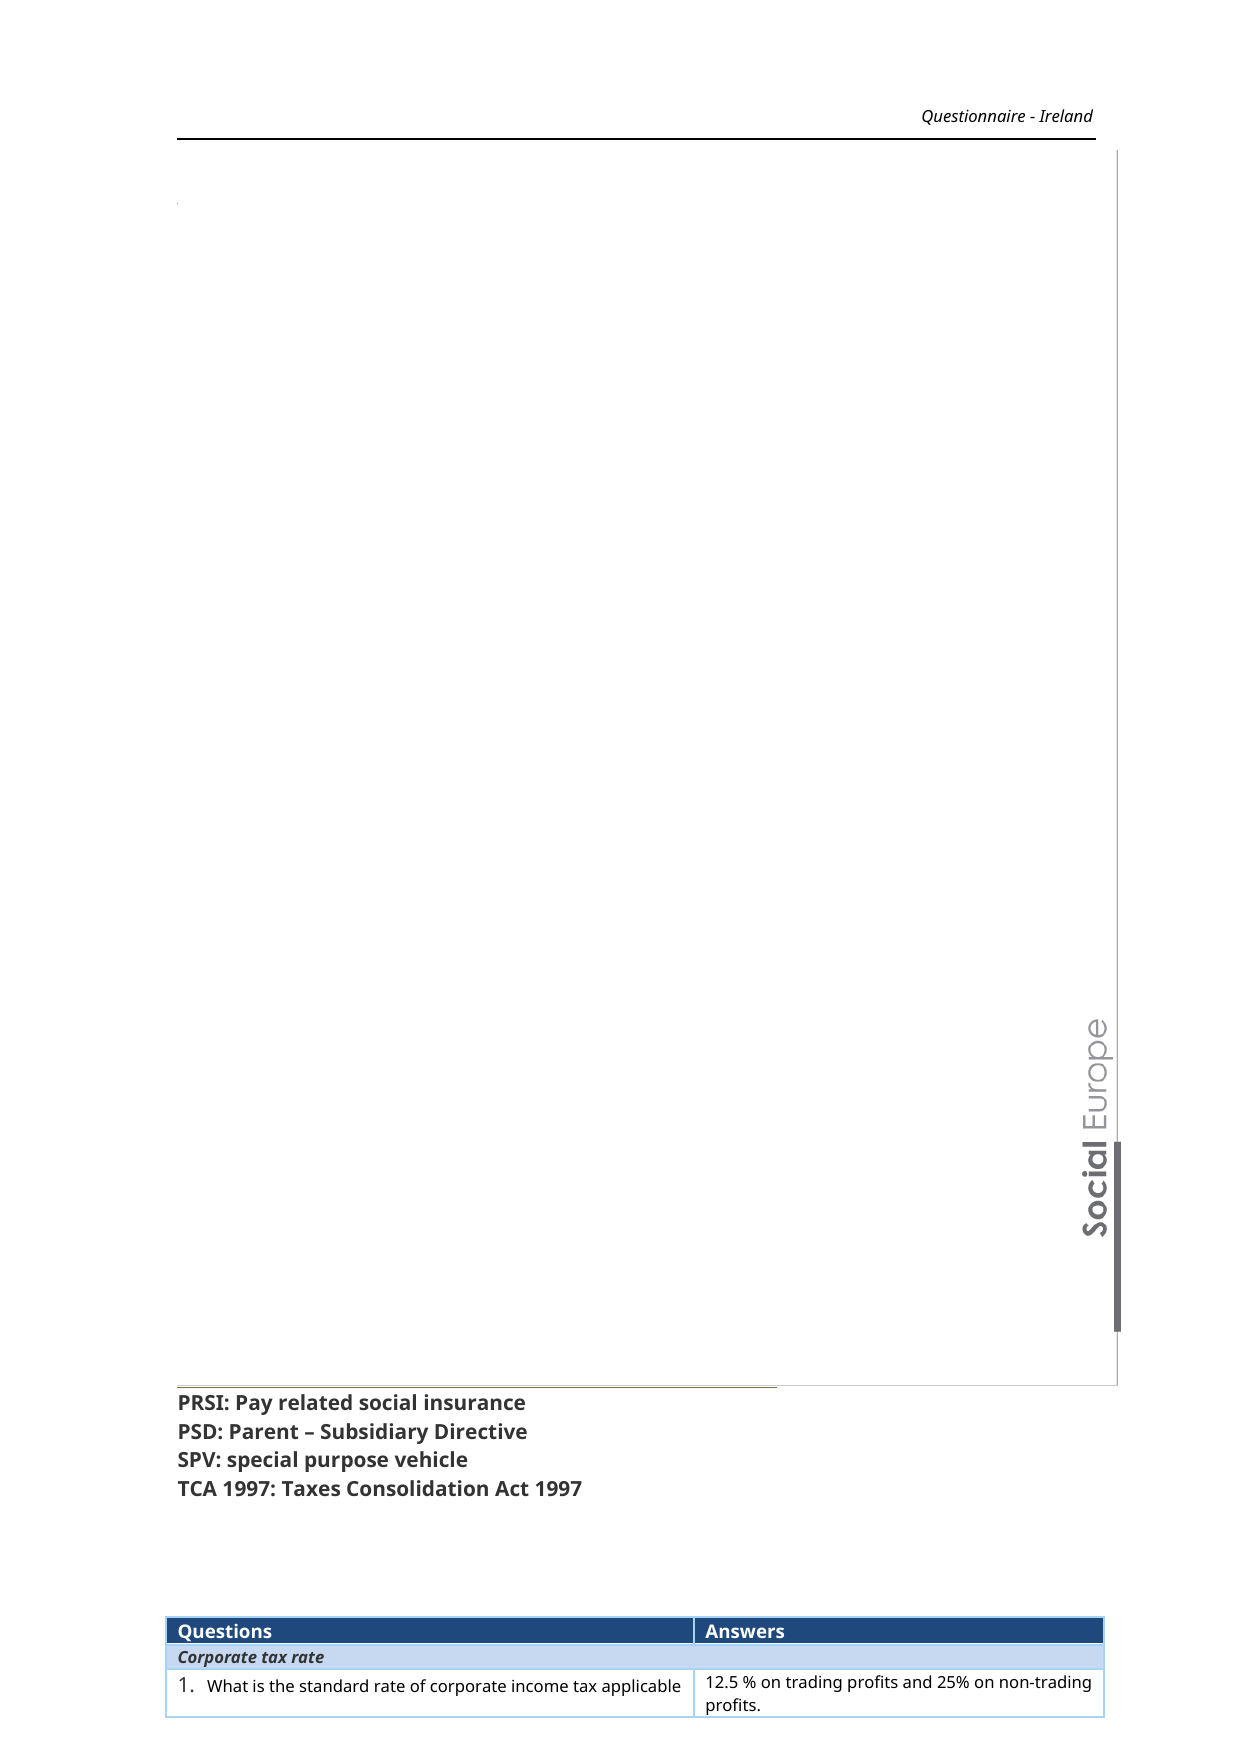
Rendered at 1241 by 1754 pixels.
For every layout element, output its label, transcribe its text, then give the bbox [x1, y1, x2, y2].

text PRSI: Pay related social insurance [177, 1388, 1092, 1417]
table_cell What is the standard rate of corporate income tax applicable for the fiscal year 2015? [167, 1670, 693, 1716]
text PSD: Parent – Subsidiary Directive [177, 1417, 1092, 1445]
text SPV: special purpose vehicle [177, 1445, 1092, 1474]
picture [177, 150, 1121, 1386]
text TCA 1997: Taxes Consolidation Act 1997 [177, 1474, 1092, 1502]
table_cell 12.5 % on trading profits and 25% on non-trading profits. [695, 1670, 1103, 1716]
table_header Answers [695, 1618, 1103, 1643]
table_header Questions [167, 1618, 693, 1643]
table_cell Corporate tax rate [167, 1646, 1103, 1668]
